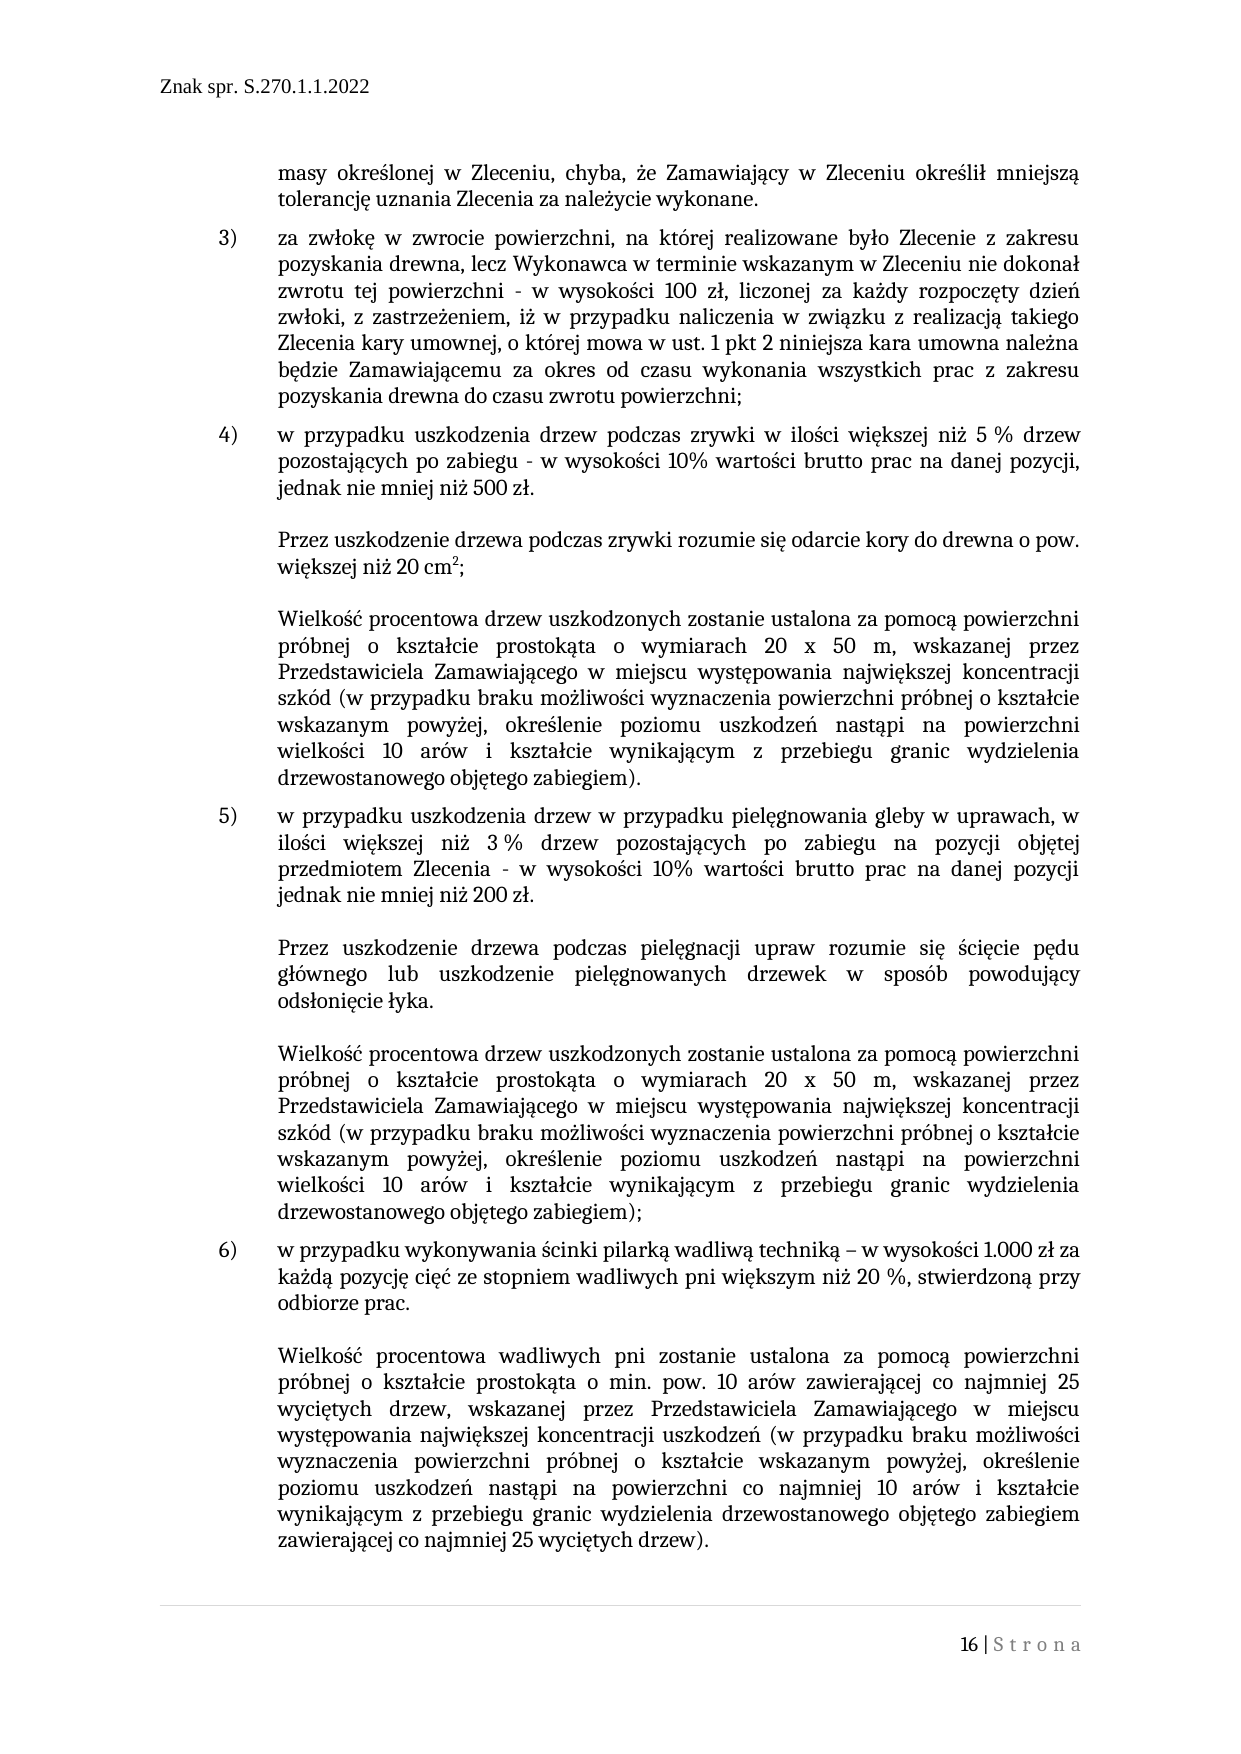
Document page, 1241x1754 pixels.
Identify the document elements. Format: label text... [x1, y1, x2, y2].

list w przypadku uszkodzenia drzew w przypadku pielęgnowania gleby w uprawach, w ilości większej niż 3 % drzew pozostających po zabiegu na pozycji objętej przedmiotem Zlecenia - w wysokości 10% wartości brutto prac na danej pozycji jednak nie mniej niż 200 zł. Przez uszkodzenie drzewa podczas pielęgnacji upraw rozumie się ścięcie pędu głównego lub uszkodzenie pielęgnowanych drzewek w sposób powodujący odsłonięcie łyka. Wielkość procentowa drzew uszkodzonych zostanie ustalona za pomocą powierzchni próbnej o kształcie prostokąta o wymiarach 20 x 50 m, wskazanej przez Przedstawiciela Zamawiającego w miejscu występowania największej koncentracji szkód (w przypadku braku możliwości wyznaczenia powierzchni próbnej o kształcie wskazanym powyżej, określenie poziomu uszkodzeń nastąpi na powierzchni wielkości 10 arów i kształcie wynikającym z przebiegu granic wydzielenia drzewostanowego objętego zabiegiem); [218, 803, 1081, 1225]
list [218, 159, 1081, 212]
list za zwłokę w zwrocie powierzchni, na której realizowane było Zlecenie z zakresu pozyskania drewna, lecz Wykonawca w terminie wskazanym w Zleceniu nie dokonał zwrotu tej powierzchni - w wysokości 100 zł, liczonej za każdy rozpoczęty dzień zwłoki, z zastrzeżeniem, iż w przypadku naliczenia w związku z realizacją takiego Zlecenia kary umownej, o której mowa w ust. 1 pkt 2 niniejsza kara umowna należna będzie Zamawiającemu za okres od czasu wykonania wszystkich prac z zakresu pozyskania drewna do czasu zwrotu powierzchni; [218, 225, 1081, 409]
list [218, 1237, 1081, 1580]
list w przypadku uszkodzenia drzew podczas zrywki w ilości większej niż 5 % drzew pozostających po zabiegu - w wysokości 10% wartości brutto prac na danej pozycji, jednak nie mniej niż 500 zł. Przez uszkodzenie drzewa podczas zrywki rozumie się odarcie kory do drewna o pow. większej niż 20 cm2; Wielkość procentowa drzew uszkodzonych zostanie ustalona za pomocą powierzchni próbnej o kształcie prostokąta o wymiarach 20 x 50 m, wskazanej przez Przedstawiciela Zamawiającego w miejscu występowania największej koncentracji szkód (w przypadku braku możliwości wyznaczenia powierzchni próbnej o kształcie wskazanym powyżej, określenie poziomu uszkodzeń nastąpi na powierzchni wielkości 10 arów i kształcie wynikającym z przebiegu granic wydzielenia drzewostanowego objętego zabiegiem). [218, 422, 1081, 791]
